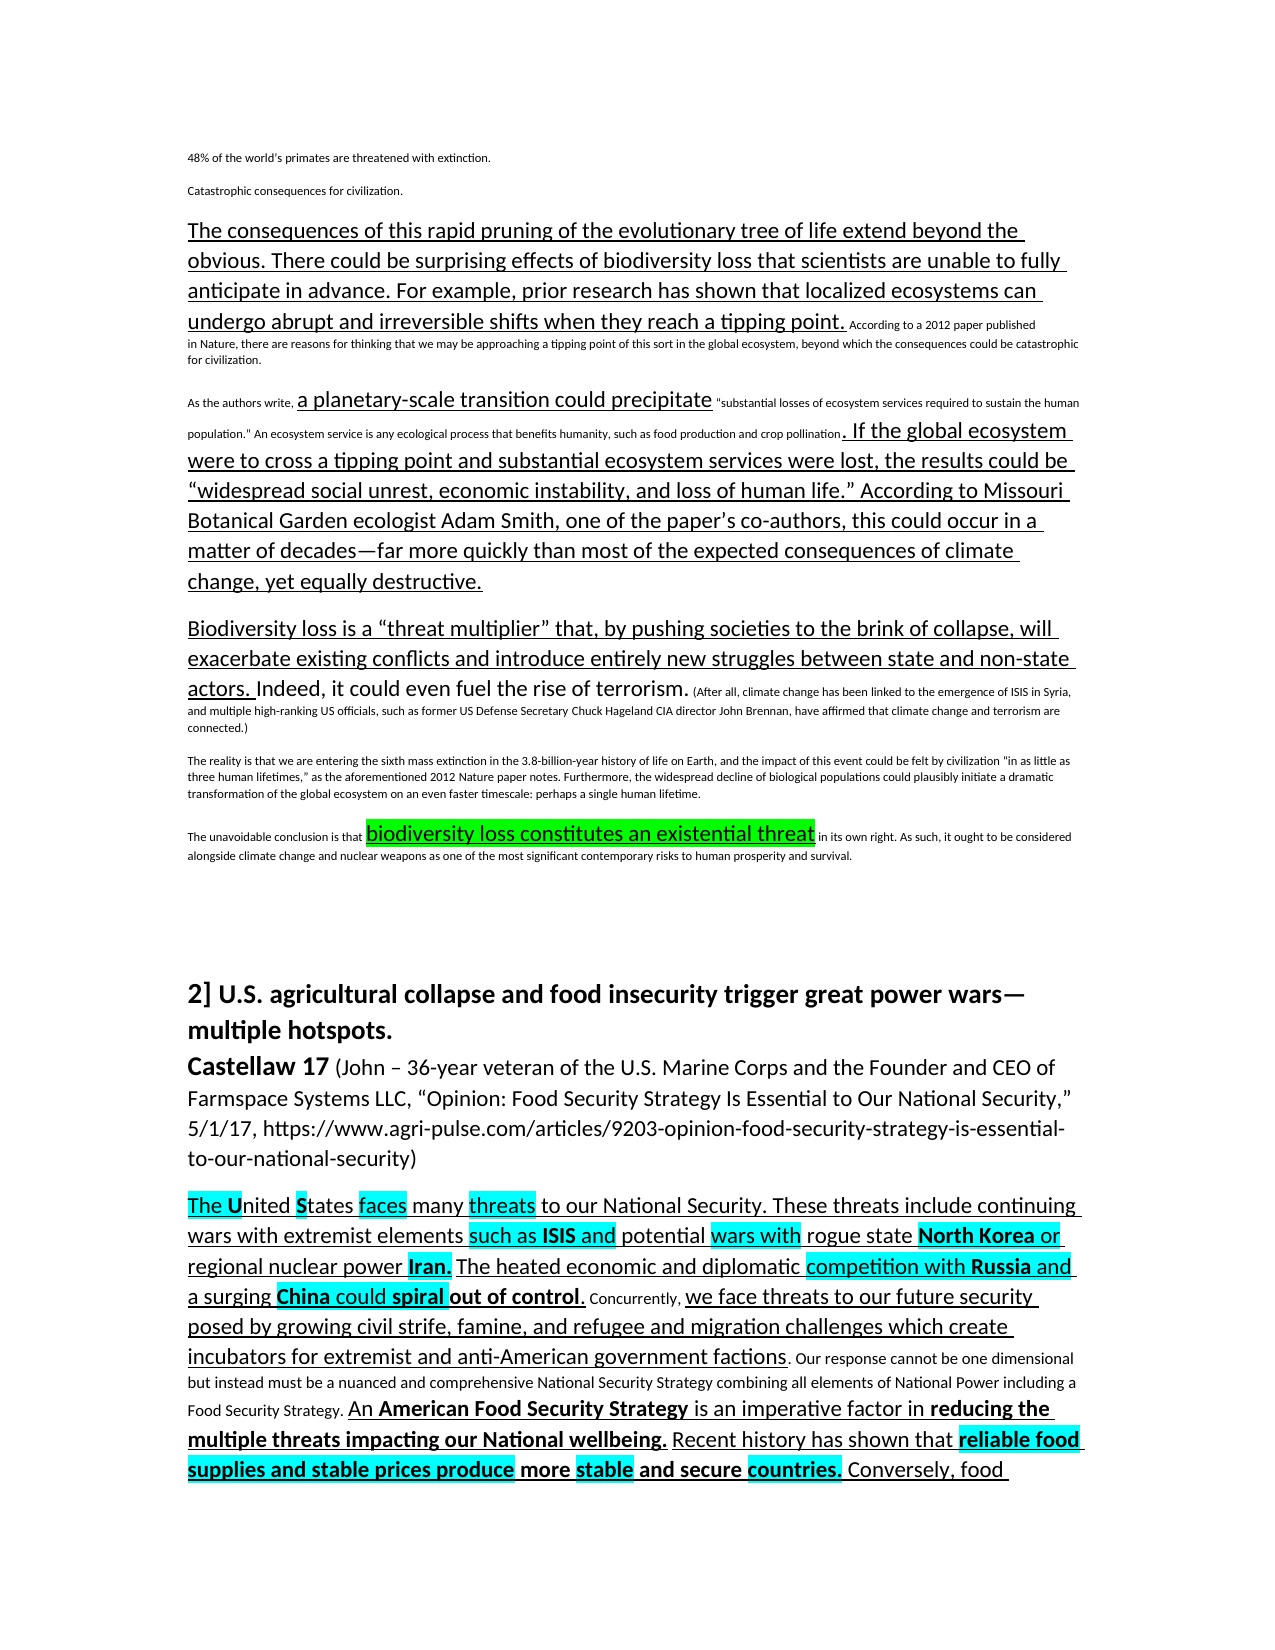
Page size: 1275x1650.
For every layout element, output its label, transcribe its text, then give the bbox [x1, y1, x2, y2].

text 48% of the world’s primates are threatened with extinction. [187, 150, 1087, 165]
text The consequences of this rapid pruning of the evolutionary tree of life extend beyond the obvious. There could be surprising effects of biodiversity loss that scientists are unable to fully anticipate in advance. For example, prior research has shown that localized ecosystems can undergo abrupt and irreversible shifts when they reach a tipping point. According to a 2012 paper published in Nature, there are reasons for thinking that we may be approaching a tipping point of this sort in the global ecosystem, beyond which the consequences could be catastrophic for civilization. [187, 216, 1087, 368]
text Castellaw 17 (John – 36-year veteran of the U.S. Marine Corps and the Founder and CEO of Farmspace Systems LLC, “Opinion: Food Security Strategy Is Essential to Our National Security,” 5/1/17, https://www.agri-pulse.com/articles/9203-opinion-food-security-strategy-is-essential-to-our-national-security) [187, 1049, 1087, 1172]
text Catastrophic consequences for civilization. [187, 183, 1087, 198]
text The reality is that we are entering the sixth mass extinction in the 3.8-billion-year history of life on Earth, and the impact of this event could be felt by civilization “in as little as three human lifetimes,” as the aforementioned 2012 Nature paper notes. Furthermore, the widespread decline of biological populations could plausibly initiate a dramatic transformation of the global ecosystem on an even faster timescale: perhaps a single human lifetime. [187, 753, 1087, 801]
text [187, 1191, 1087, 1483]
text As the authors write, a planetary-scale transition could precipitate “substantial losses of ecosystem services required to sustain the human population.” An ecosystem service is any ecological process that benefits humanity, such as food production and crop pollination. If the global ecosystem were to cross a tipping point and substantial ecosystem services were lost, the results could be “widespread social unrest, economic instability, and loss of human life.” According to Missouri Botanical Garden ecologist Adam Smith, one of the paper’s co-authors, this could occur in a matter of decades—far more quickly than most of the expected consequences of climate change, yet equally destructive. [187, 386, 1087, 595]
text The unavoidable conclusion is that biodiversity loss constitutes an existential threat in its own right. As such, it ought to be considered alongside climate change and nuclear weapons as one of the most significant contemporary risks to human prosperity and survival. [187, 819, 1087, 863]
subtitle 2] U.S. agricultural collapse and food insecurity trigger great power wars—multiple hotspots. [187, 975, 1087, 1046]
text Biodiversity loss is a “threat multiplier” that, by pushing societies to the brink of collapse, will exacerbate existing conflicts and introduce entirely new struggles between state and non-state actors. Indeed, it could even fuel the rise of terrorism. (After all, climate change has been linked to the emergence of ISIS in Syria, and multiple high-ranking US officials, such as former US Defense Secretary Chuck Hageland CIA director John Brennan, have affirmed that climate change and terrorism are connected.) [187, 614, 1087, 735]
